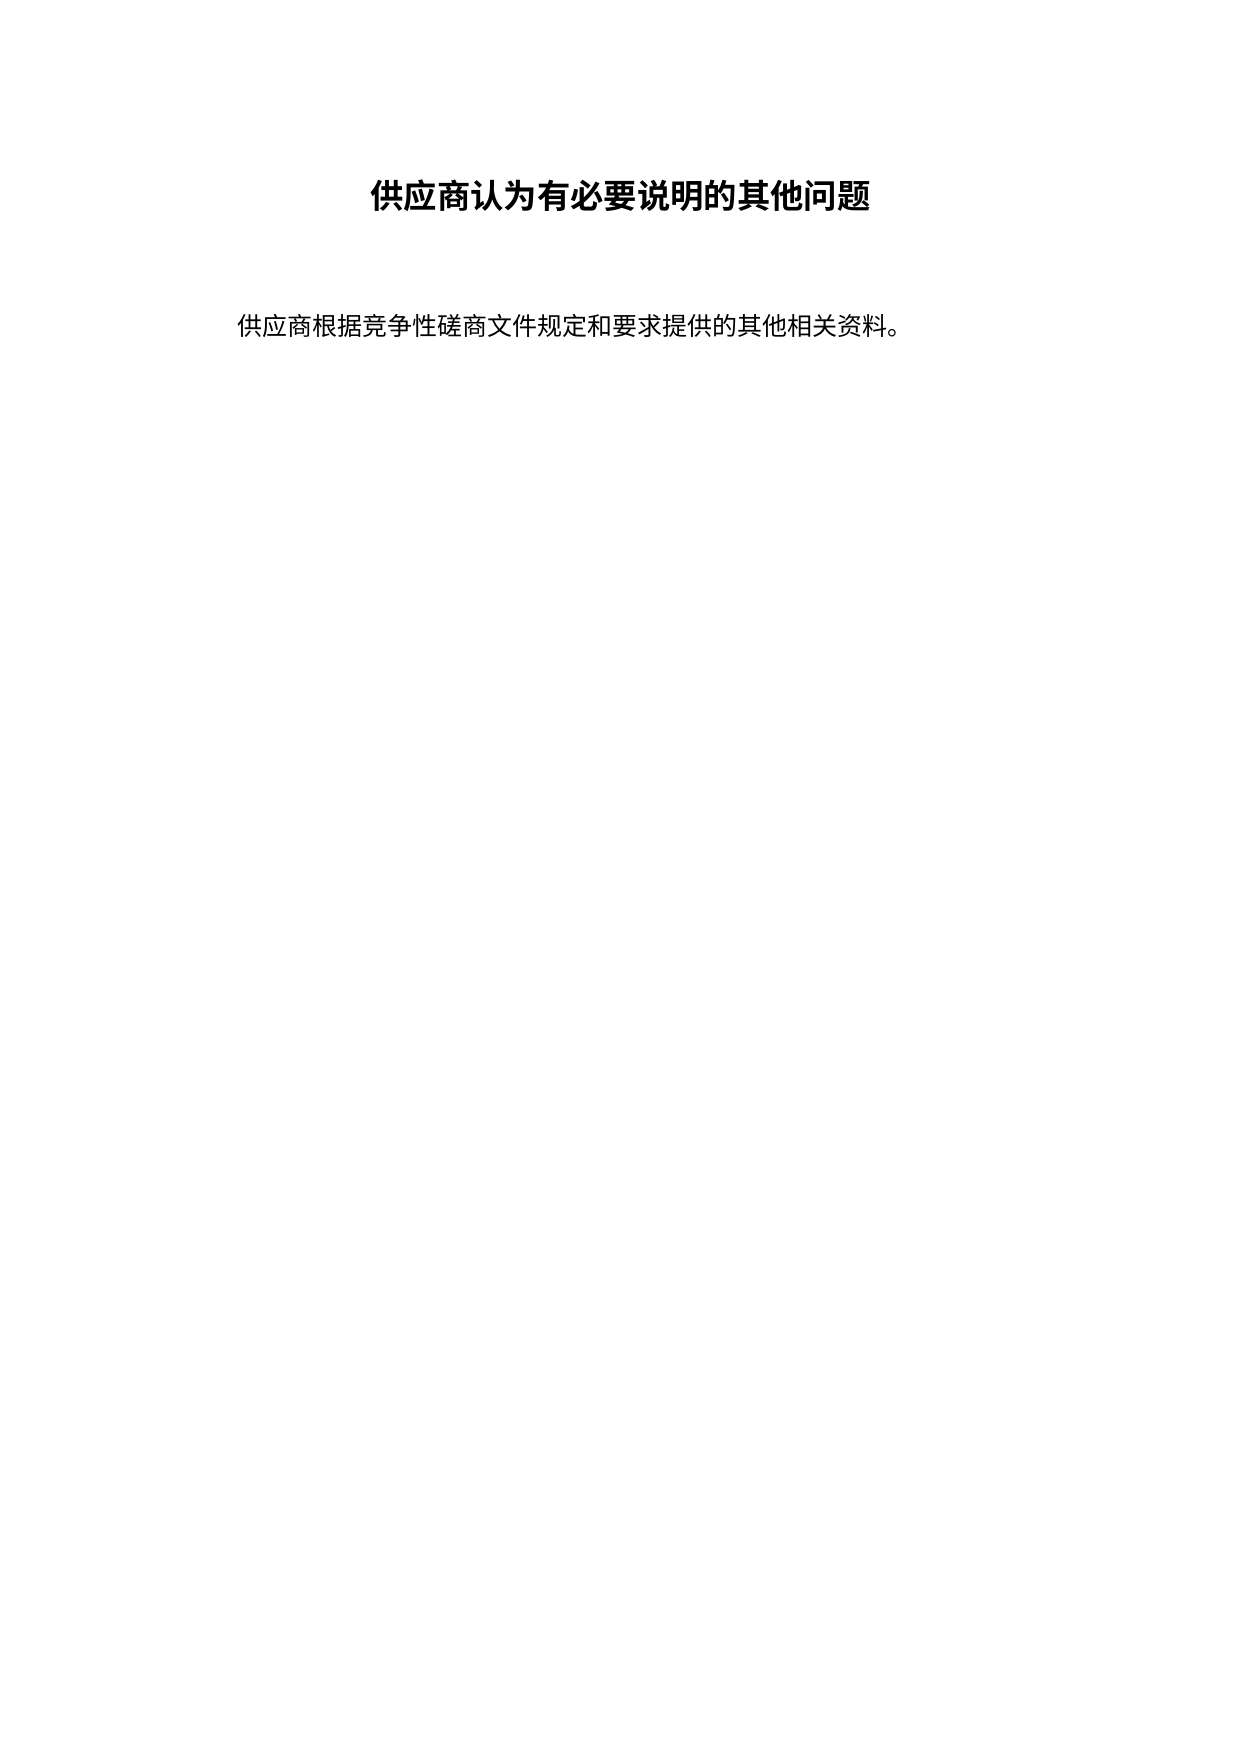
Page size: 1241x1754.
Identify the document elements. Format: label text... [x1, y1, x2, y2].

list 供应商认为有必要说明的其他问题 [187, 162, 1053, 227]
text 供应商根据竞争性磋商文件规定和要求提供的其他相关资料。 [187, 292, 1053, 357]
